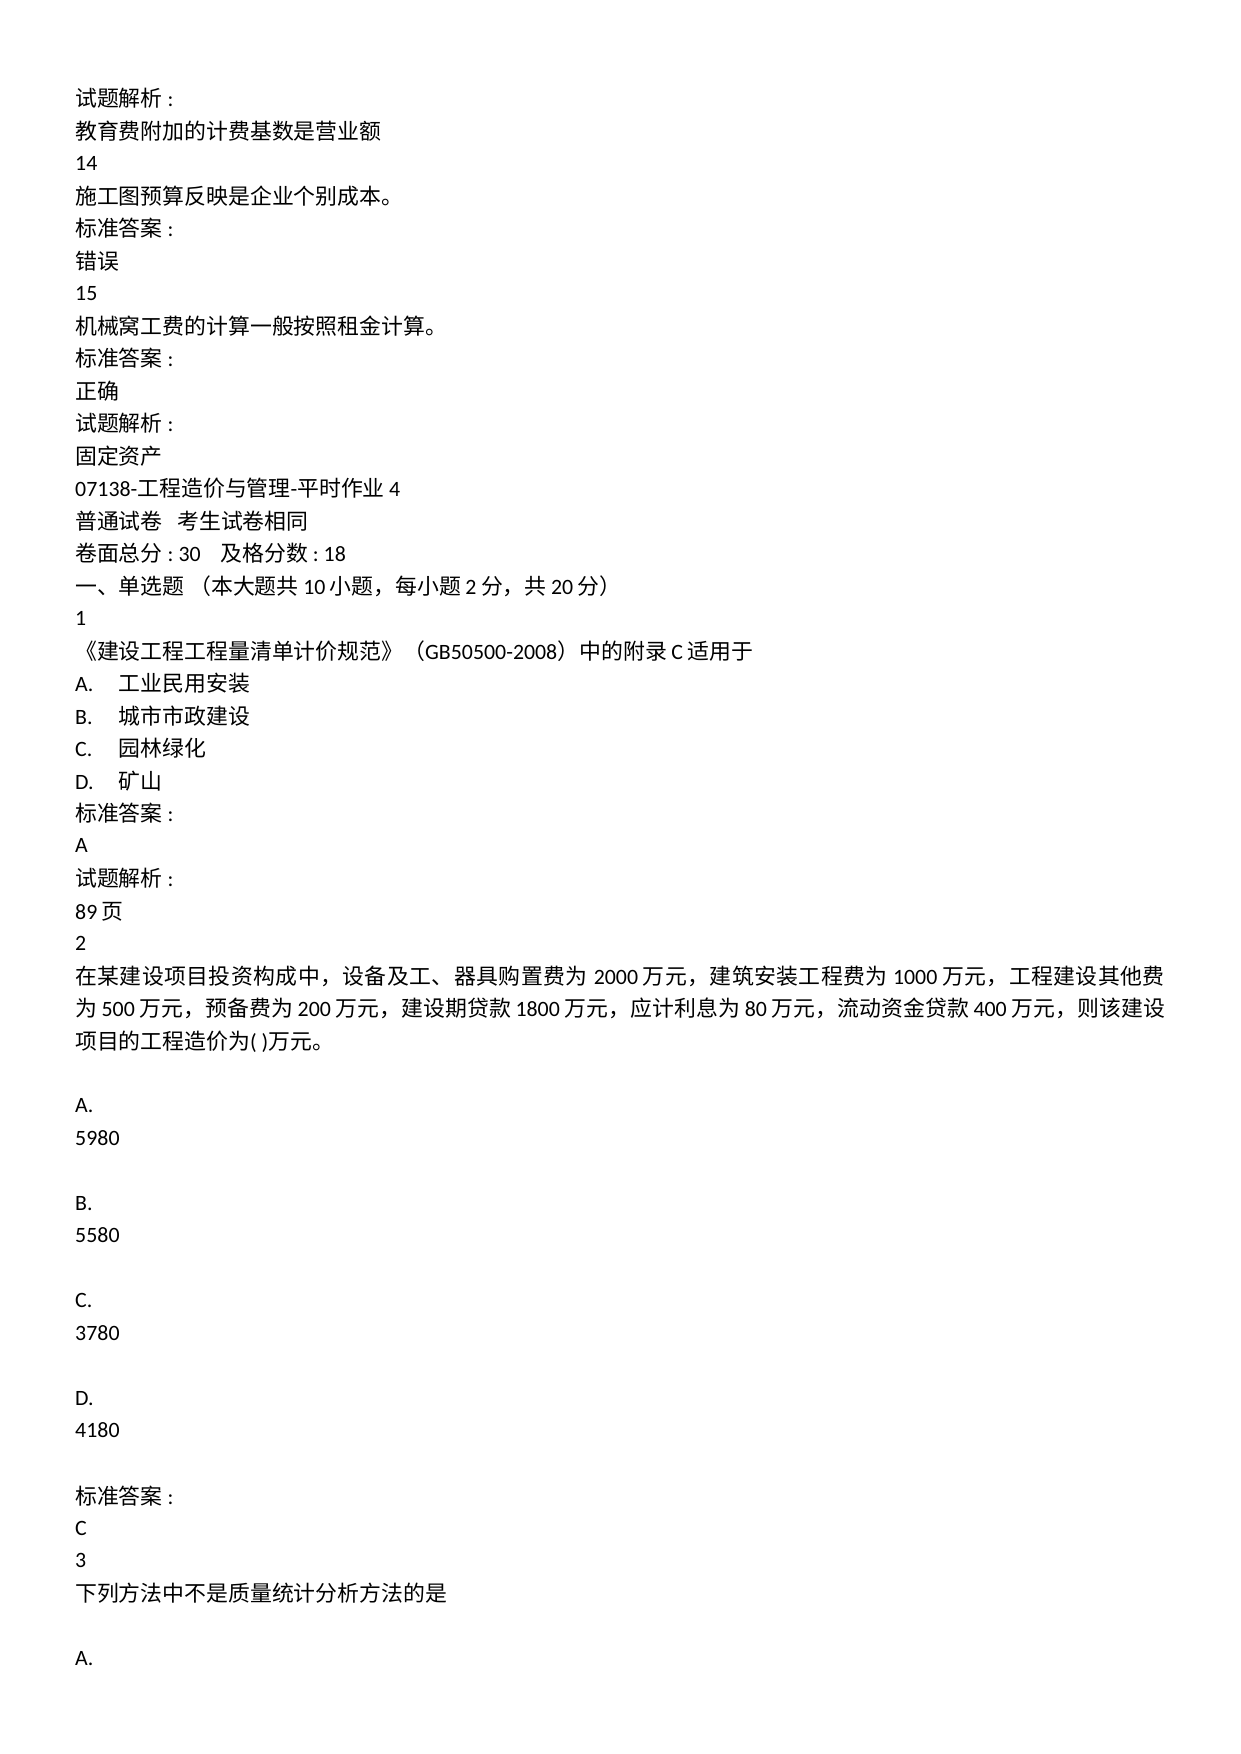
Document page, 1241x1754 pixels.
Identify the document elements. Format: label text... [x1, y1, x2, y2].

list D. [75, 1381, 1165, 1413]
list C. [75, 1283, 1165, 1316]
list A. 工业民用安装 [75, 666, 1165, 698]
list 标准答案 : [75, 341, 1165, 373]
list 89页 [75, 893, 1165, 926]
list 在某建设项目投资构成中，设备及工、器具购置费为2000万元，建筑安装工程费为1000万元，工程建设其他费为500万元，预备费为200万元，建设期贷款1800万元，应计利息为80万元，流动资金贷款400万元，则该建设项目的工程造价为( )万元。 [75, 958, 1165, 1056]
list 2 [75, 926, 1165, 958]
list C. 园林绿化 [75, 731, 1165, 763]
list 14 [75, 146, 1165, 178]
list 07138-工程造价与管理-平时作业4 [75, 471, 1165, 503]
list 5980 [75, 1121, 1165, 1153]
list 机械窝工费的计算一般按照租金计算。 [75, 308, 1165, 341]
list 5580 [75, 1218, 1165, 1251]
list 施工图预算反映是企业个别成本。 [75, 178, 1165, 211]
list B. [75, 1186, 1165, 1218]
list 卷面总分 : 30 及格分数 : 18 [75, 536, 1165, 568]
list 教育费附加的计费基数是营业额 [75, 113, 1165, 146]
list A. [75, 1641, 1165, 1673]
list 3 [75, 1543, 1165, 1576]
list 下列方法中不是质量统计分析方法的是 [75, 1576, 1165, 1608]
list 试题解析 : [75, 861, 1165, 893]
list 标准答案 : [75, 211, 1165, 243]
list 4180 [75, 1413, 1165, 1446]
list A. [75, 1088, 1165, 1121]
list 1 [75, 601, 1165, 633]
list 正确 [75, 373, 1165, 406]
list 固定资产 [75, 438, 1165, 471]
list 标准答案 : [75, 796, 1165, 828]
list 《建设工程工程量清单计价规范》（GB50500-2008）中的附录C适用于 [75, 633, 1165, 666]
list C [75, 1511, 1165, 1543]
list 试题解析 : [75, 406, 1165, 438]
list B. 城市市政建设 [75, 698, 1165, 731]
list 3780 [75, 1316, 1165, 1348]
list 错误 [75, 243, 1165, 276]
list 15 [75, 276, 1165, 308]
list 试题解析 : [75, 81, 1165, 113]
list 标准答案 : [75, 1478, 1165, 1511]
list 普通试卷 考生试卷相同 [75, 503, 1165, 536]
list D. 矿山 [75, 763, 1165, 796]
list A [75, 828, 1165, 861]
list 一、单选题 （本大题共10小题，每小题2分，共20分） [75, 568, 1165, 601]
